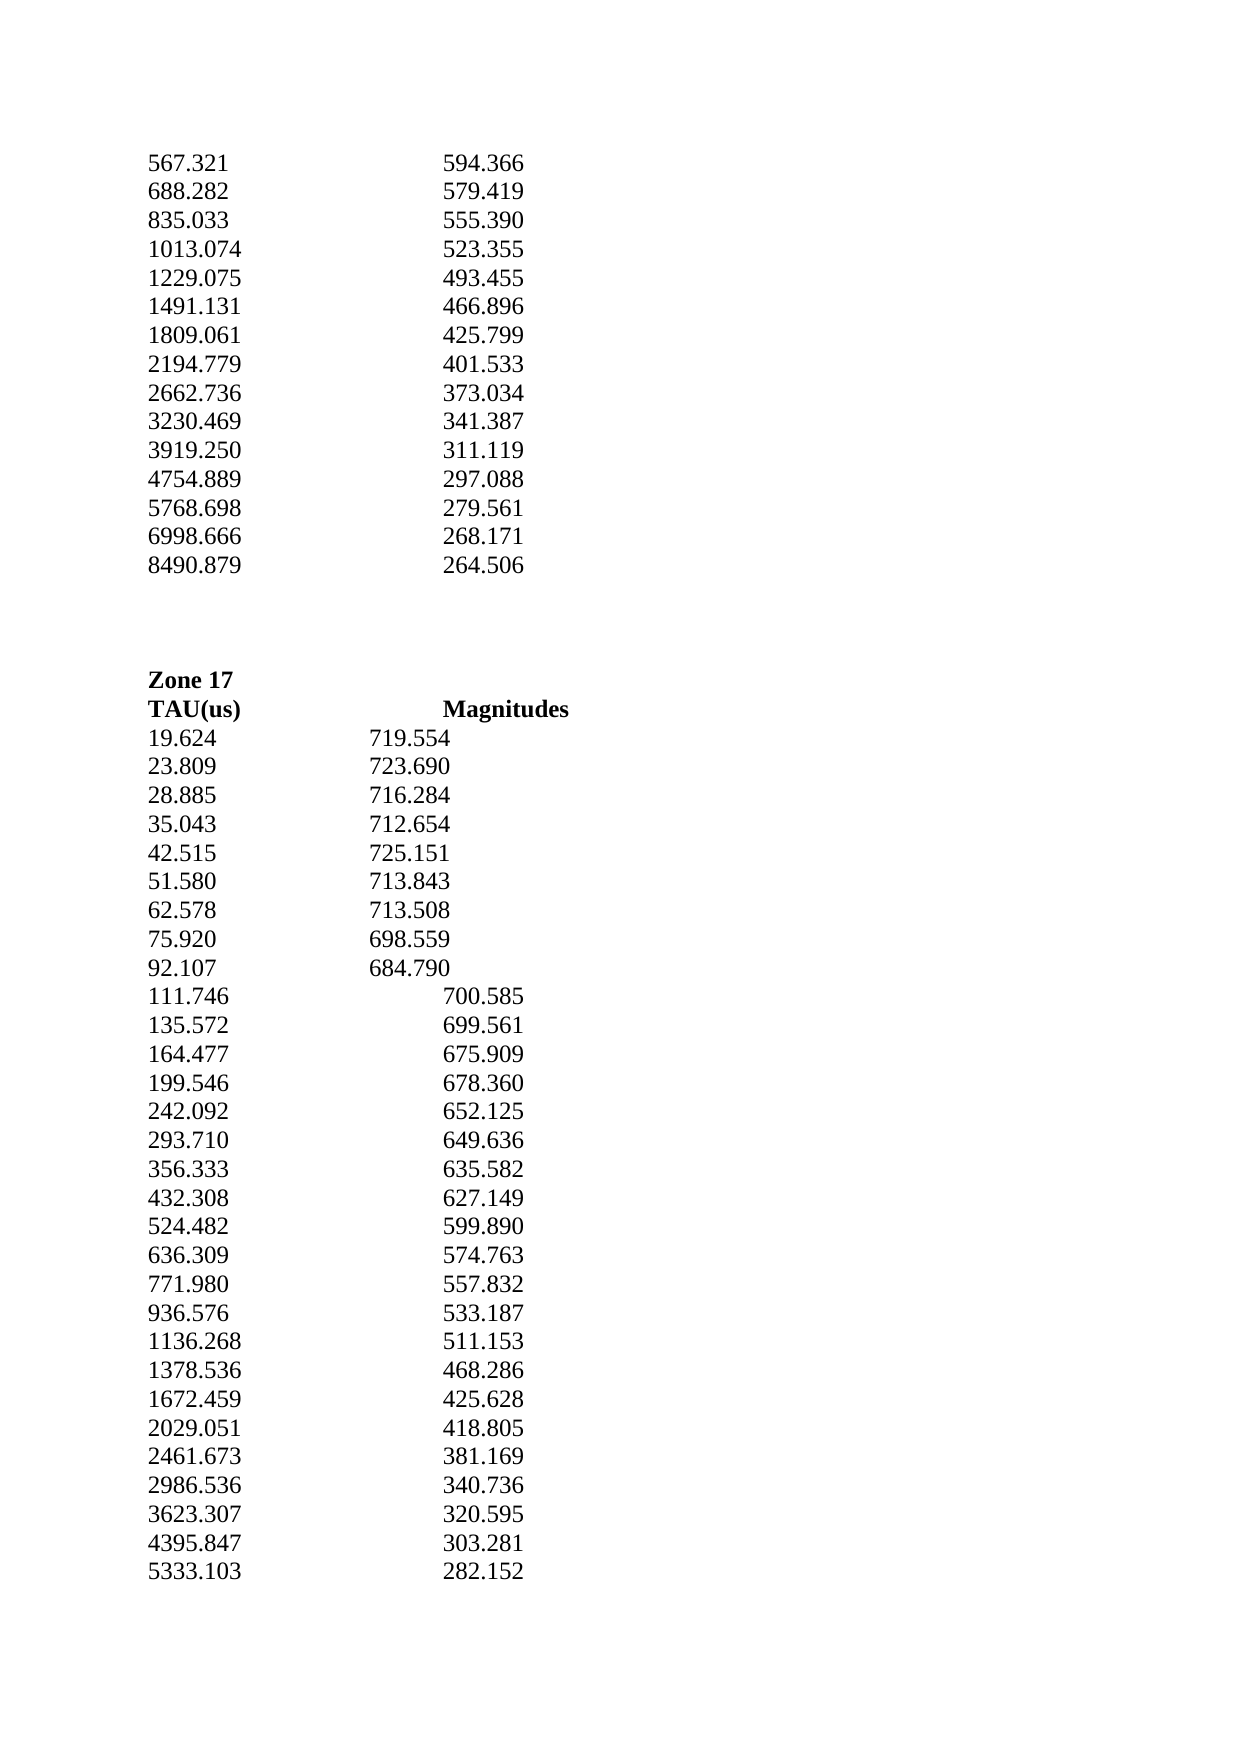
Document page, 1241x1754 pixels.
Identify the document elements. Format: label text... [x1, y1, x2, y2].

text 5333.103 282.152 [148, 1556, 1093, 1585]
text 2461.673 381.169 [148, 1441, 1093, 1470]
text 2662.736 373.034 [148, 378, 1093, 406]
text 1013.074 523.355 [148, 234, 1093, 263]
text 936.576 533.187 [148, 1298, 1093, 1326]
text 6998.666 268.171 [148, 521, 1093, 550]
text 524.482 599.890 [148, 1211, 1093, 1240]
text TAU(us) Magnitudes [148, 694, 1093, 723]
text 111.746 700.585 [148, 981, 1093, 1010]
text 835.033 555.390 [148, 205, 1093, 234]
text 4395.847 303.281 [148, 1528, 1093, 1556]
text 4754.889 297.088 [148, 464, 1093, 493]
text 28.885 716.284 [148, 780, 1093, 809]
text 164.477 675.909 [148, 1039, 1093, 1068]
text 199.546 678.360 [148, 1068, 1093, 1096]
text 1809.061 425.799 [148, 320, 1093, 349]
text 3919.250 311.119 [148, 435, 1093, 464]
text 75.920 698.559 [148, 924, 1093, 953]
text 2029.051 418.805 [148, 1413, 1093, 1441]
text 356.333 635.582 [148, 1154, 1093, 1183]
text 636.309 574.763 [148, 1240, 1093, 1269]
text 35.043 712.654 [148, 809, 1093, 838]
text 242.092 652.125 [148, 1096, 1093, 1125]
text 92.107 684.790 [148, 953, 1093, 981]
text 42.515 725.151 [148, 838, 1093, 866]
text 3230.469 341.387 [148, 406, 1093, 435]
text 688.282 579.419 [148, 176, 1093, 205]
text 1491.131 466.896 [148, 291, 1093, 320]
text 432.308 627.149 [148, 1183, 1093, 1211]
text 2194.779 401.533 [148, 349, 1093, 378]
text 19.624 719.554 [148, 723, 1093, 751]
text 51.580 713.843 [148, 866, 1093, 895]
text 135.572 699.561 [148, 1010, 1093, 1039]
text 62.578 713.508 [148, 895, 1093, 924]
text 5768.698 279.561 [148, 493, 1093, 521]
text 293.710 649.636 [148, 1125, 1093, 1154]
text 1229.075 493.455 [148, 263, 1093, 291]
text 8490.879 264.506 [148, 550, 1093, 579]
text 3623.307 320.595 [148, 1499, 1093, 1528]
text 1378.536 468.286 [148, 1355, 1093, 1384]
text 1136.268 511.153 [148, 1326, 1093, 1355]
text 1672.459 425.628 [148, 1384, 1093, 1413]
text 567.321 594.366 [148, 148, 1093, 176]
text 771.980 557.832 [148, 1269, 1093, 1298]
text 2986.536 340.736 [148, 1470, 1093, 1499]
text 23.809 723.690 [148, 751, 1093, 780]
text Zone 17 [148, 665, 1093, 694]
